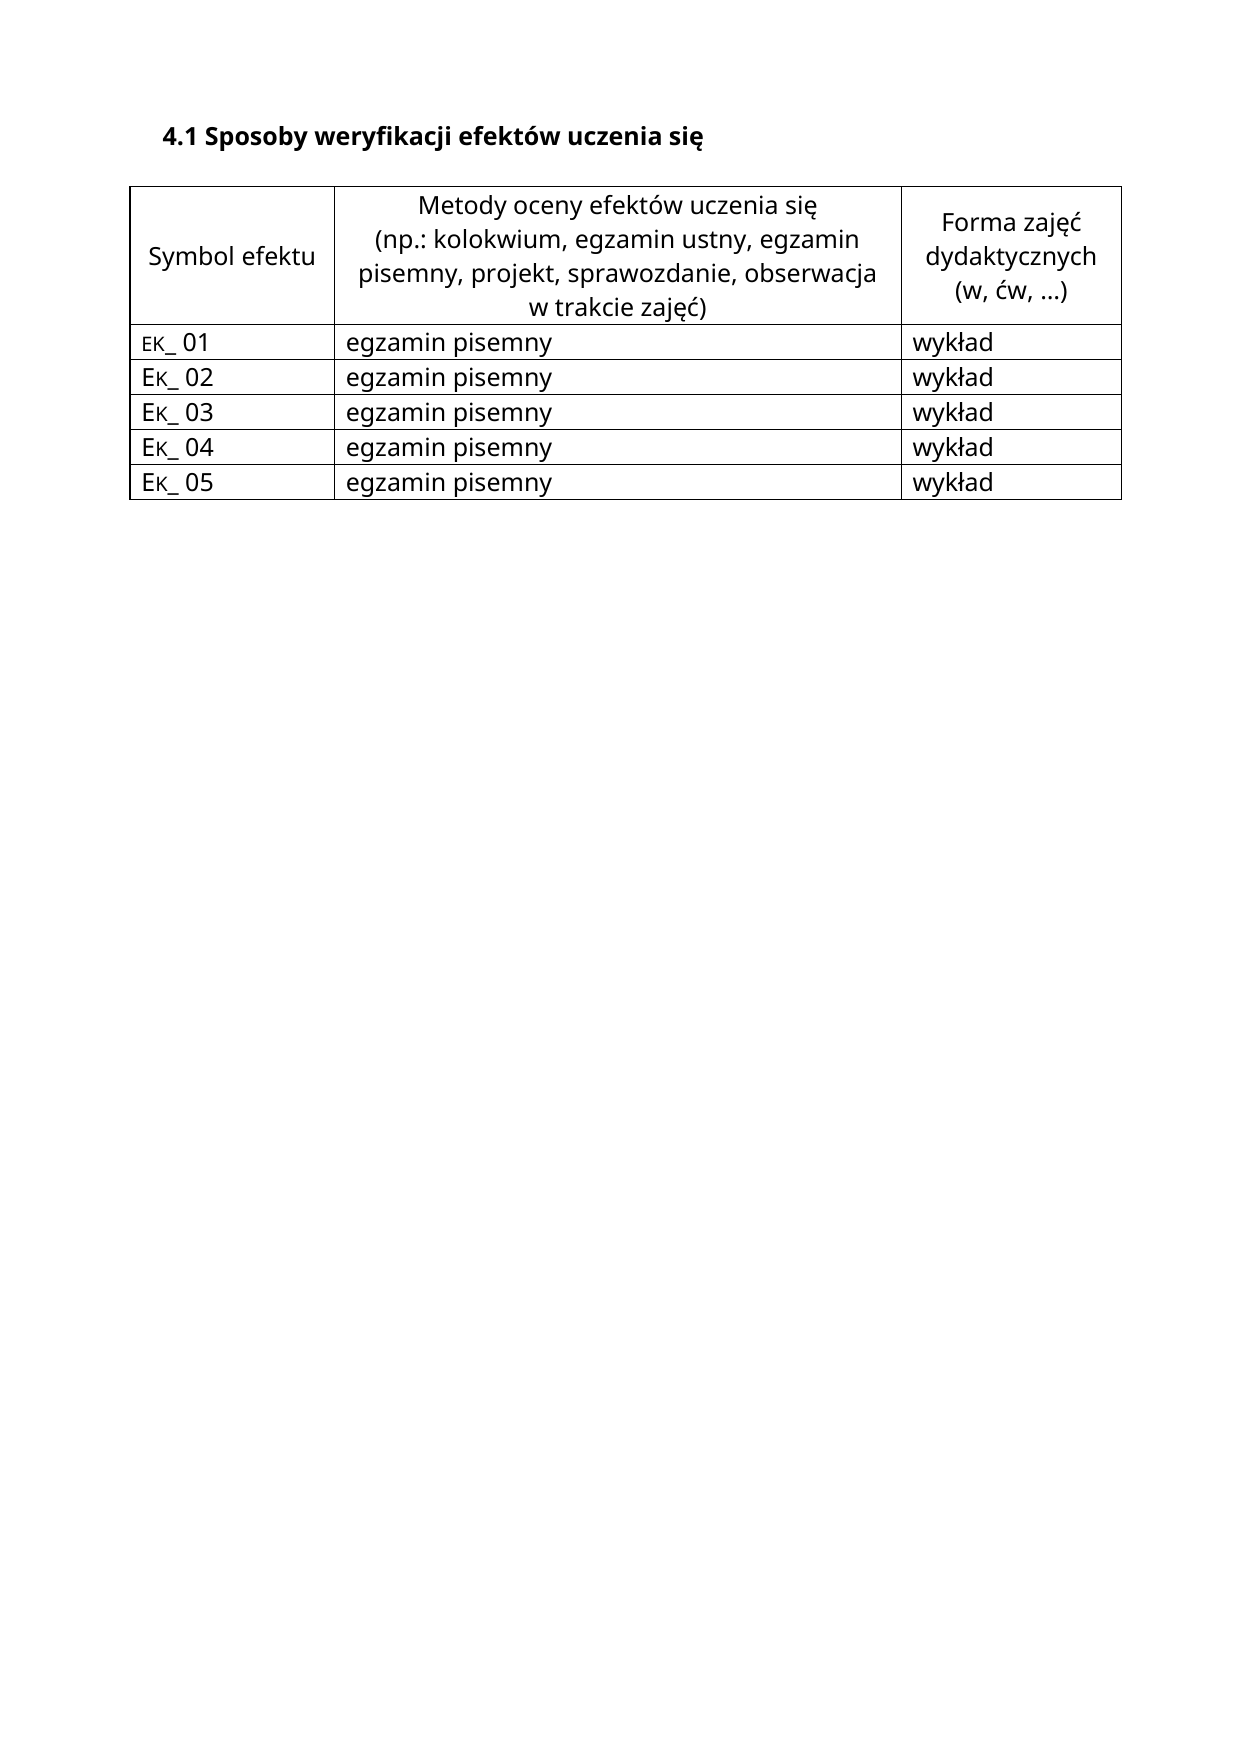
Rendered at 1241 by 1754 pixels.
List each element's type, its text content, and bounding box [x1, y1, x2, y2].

table_header Forma zajęć dydaktycznych (w, ćw, …) [902, 187, 1121, 323]
table_cell Ek_ 02 [131, 360, 334, 394]
table_cell egzamin pisemny [335, 325, 901, 359]
table_cell egzamin pisemny [335, 430, 901, 464]
table_cell Ek_ 04 [131, 430, 334, 464]
table_cell wykład [902, 465, 1121, 499]
table_cell egzamin pisemny [335, 395, 901, 429]
table_cell wykład [902, 360, 1121, 394]
table_cell Ek_ 03 [131, 395, 334, 429]
table_cell wykład [902, 395, 1121, 429]
table_header Metody oceny efektów uczenia się (np.: kolokwium, egzamin ustny, egzamin pisemny, projekt, sprawozdanie, obserwacja w trakcie zajęć) [335, 187, 901, 323]
table_cell egzamin pisemny [335, 465, 901, 499]
table_header Symbol efektu [131, 187, 334, 323]
table_cell ek_ 01 [131, 325, 334, 359]
text 4.1 Sposoby weryfikacji efektów uczenia się [162, 118, 1122, 152]
table_cell wykład [902, 430, 1121, 464]
table_cell wykład [902, 325, 1121, 359]
table_cell egzamin pisemny [335, 360, 901, 394]
table_cell Ek_ 05 [131, 465, 334, 499]
